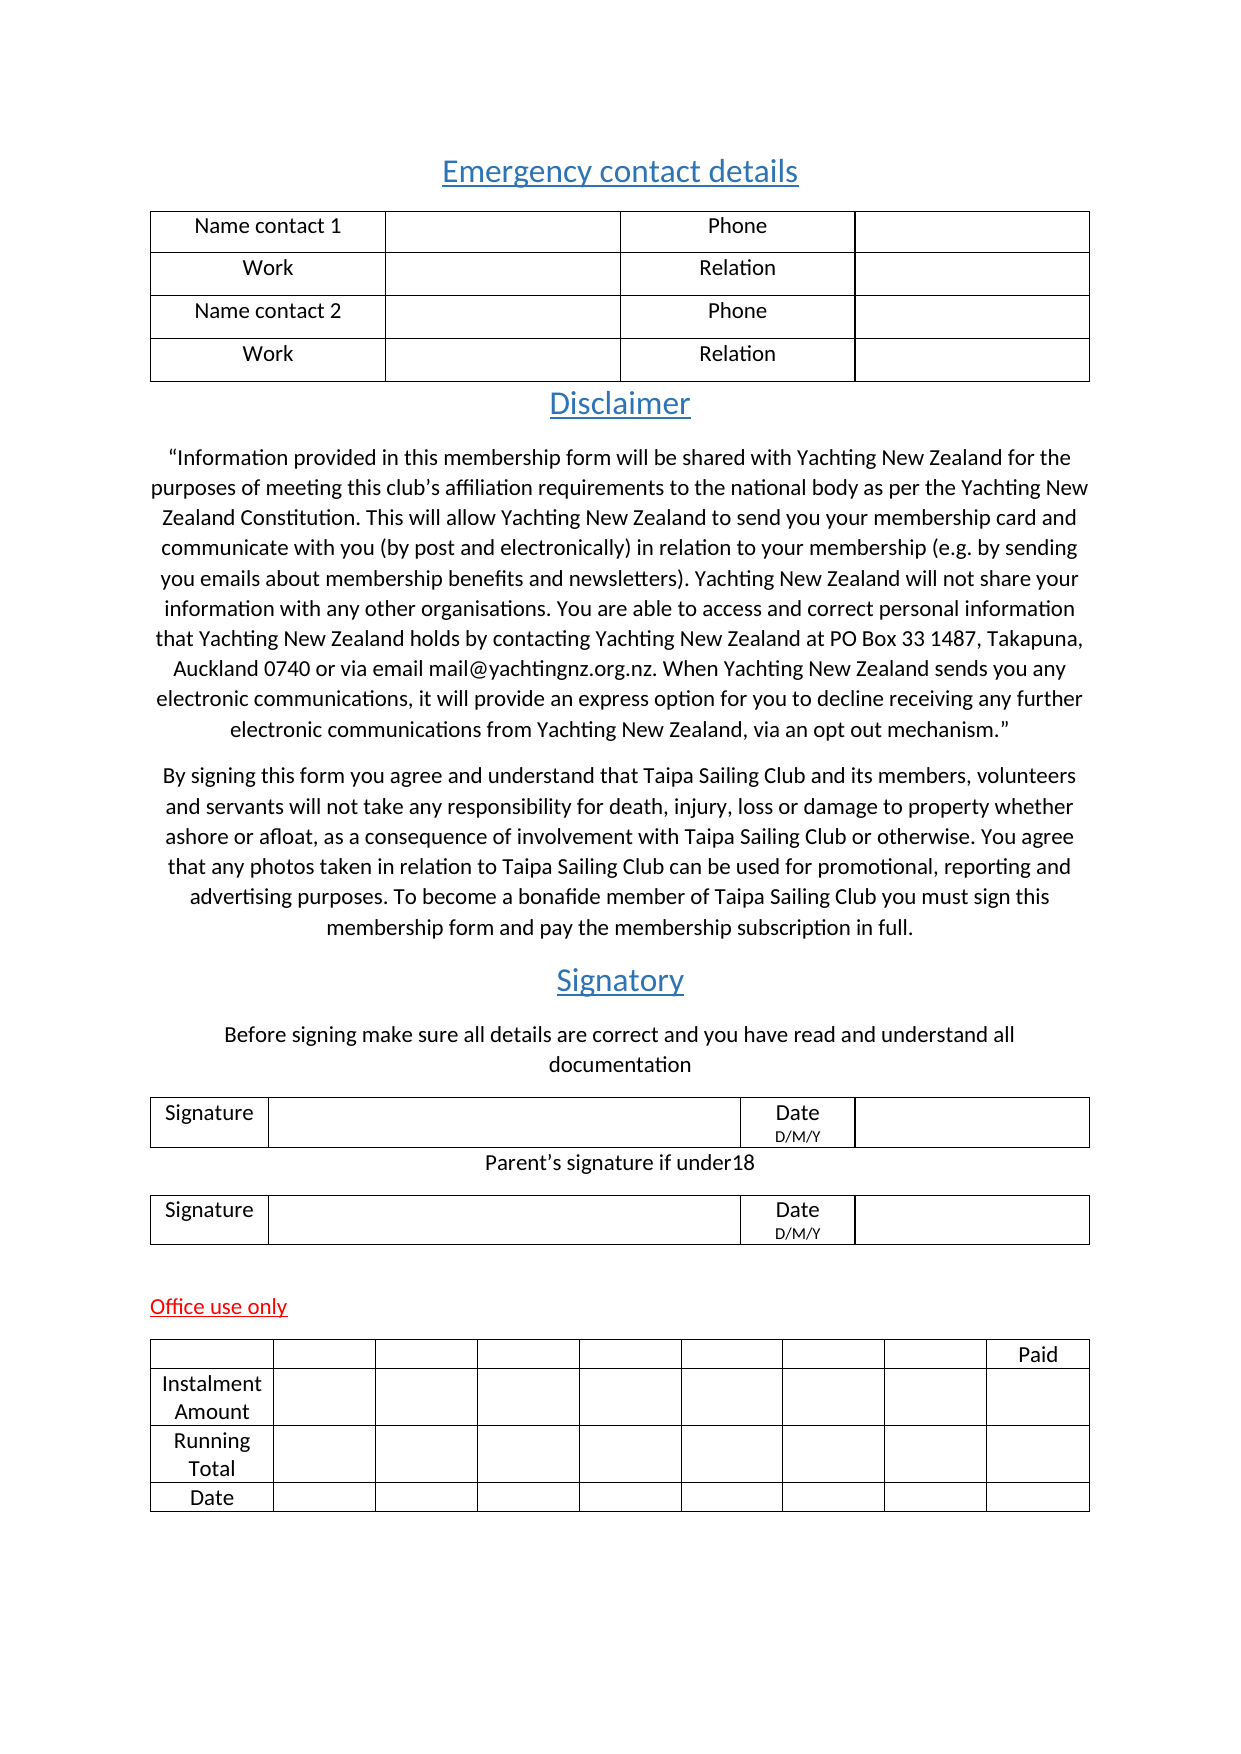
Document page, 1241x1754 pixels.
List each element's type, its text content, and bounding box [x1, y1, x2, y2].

table_cell [376, 1426, 477, 1482]
table_cell [783, 1483, 884, 1511]
table_cell [987, 1483, 1089, 1511]
table_cell [478, 1369, 579, 1425]
table_cell [987, 1426, 1089, 1482]
table_header [269, 1196, 740, 1244]
table_cell [580, 1426, 681, 1482]
table_cell [274, 1426, 375, 1482]
table_cell [580, 1483, 681, 1511]
table_cell [856, 296, 1089, 338]
table_header [386, 212, 620, 252]
table_header [151, 1340, 273, 1368]
table_cell Relation [621, 253, 854, 295]
table_cell [885, 1426, 986, 1482]
table_header [274, 1340, 375, 1368]
table_cell [478, 1483, 579, 1511]
text Office use only [150, 1292, 1090, 1320]
text Before signing make sure all details are correct and you have read and understand all documentation [150, 1020, 1090, 1078]
table_header Date D/M/Y [741, 1098, 854, 1147]
table_header [856, 1196, 1089, 1244]
table_cell [386, 253, 620, 295]
table_header Name contact 1 [151, 212, 385, 252]
table_cell [783, 1369, 884, 1425]
table_cell [274, 1369, 375, 1425]
table_header Signature [151, 1098, 268, 1147]
table_cell [376, 1483, 477, 1511]
table_header [885, 1340, 986, 1368]
table_cell Date [151, 1483, 273, 1511]
text Signatory [150, 959, 1090, 1000]
table_cell [885, 1369, 986, 1425]
table_cell [682, 1483, 782, 1511]
table_header [682, 1340, 782, 1368]
text Disclaimer [150, 382, 1090, 423]
table_cell Work [151, 339, 385, 381]
table_cell [478, 1426, 579, 1482]
table_cell Running Total [151, 1426, 273, 1482]
table_cell [274, 1483, 375, 1511]
text “Information provided in this membership form will be shared with Yachting New Zealand for the purposes of meeting this club’s affiliation requirements to the national body as per the Yachting New Zealand Constitution. This will allow Yachting New Zealand to send you your membership card and communicate with you (by post and electronically) in relation to your membership (e.g. by sending you emails about membership benefits and newsletters). Yachting New Zealand will not share your information with any other organisations. You are able to access and correct personal information that Yachting New Zealand holds by contacting Yachting New Zealand at PO Box 33 1487, Takapuna, Auckland 0740 or via email mail@yachtingnz.org.nz. When Yachting New Zealand sends you any electronic communications, it will provide an express option for you to decline receiving any further electronic communications from Yachting New Zealand, via an opt out mechanism.” [150, 443, 1090, 743]
table_cell [682, 1426, 782, 1482]
table_cell [580, 1369, 681, 1425]
table_header [376, 1340, 477, 1368]
table_cell Name contact 2 [151, 296, 385, 338]
table_cell [386, 296, 620, 338]
table_cell [376, 1369, 477, 1425]
table_cell Relation [621, 339, 854, 381]
table_header [269, 1098, 740, 1147]
table_header [580, 1340, 681, 1368]
table_cell [856, 339, 1089, 381]
table_cell [783, 1426, 884, 1482]
table_cell [856, 253, 1089, 295]
table_cell Phone [621, 296, 854, 338]
table_cell Work [151, 253, 385, 295]
table_header Paid [987, 1340, 1089, 1368]
table_header [856, 212, 1089, 252]
table_header Date D/M/Y [741, 1196, 854, 1244]
table_header [856, 1098, 1089, 1147]
text Parent’s signature if under18 [150, 1148, 1090, 1176]
text Emergency contact details [150, 150, 1090, 191]
table_header [783, 1340, 884, 1368]
table_cell [987, 1369, 1089, 1425]
table_cell Instalment Amount [151, 1369, 273, 1425]
table_header Phone [621, 212, 854, 252]
table_cell [682, 1369, 782, 1425]
table_cell [386, 339, 620, 381]
table_header [478, 1340, 579, 1368]
table_cell [885, 1483, 986, 1511]
text By signing this form you agree and understand that Taipa Sailing Club and its members, volunteers and servants will not take any responsibility for death, injury, loss or damage to property whether ashore or afloat, as a consequence of involvement with Taipa Sailing Club or otherwise. You agree that any photos taken in relation to Taipa Sailing Club can be used for promotional, reporting and advertising purposes. To become a bonafide member of Taipa Sailing Club you must sign this membership form and pay the membership subscription in full. [150, 762, 1090, 941]
table_header Signature [151, 1196, 268, 1244]
